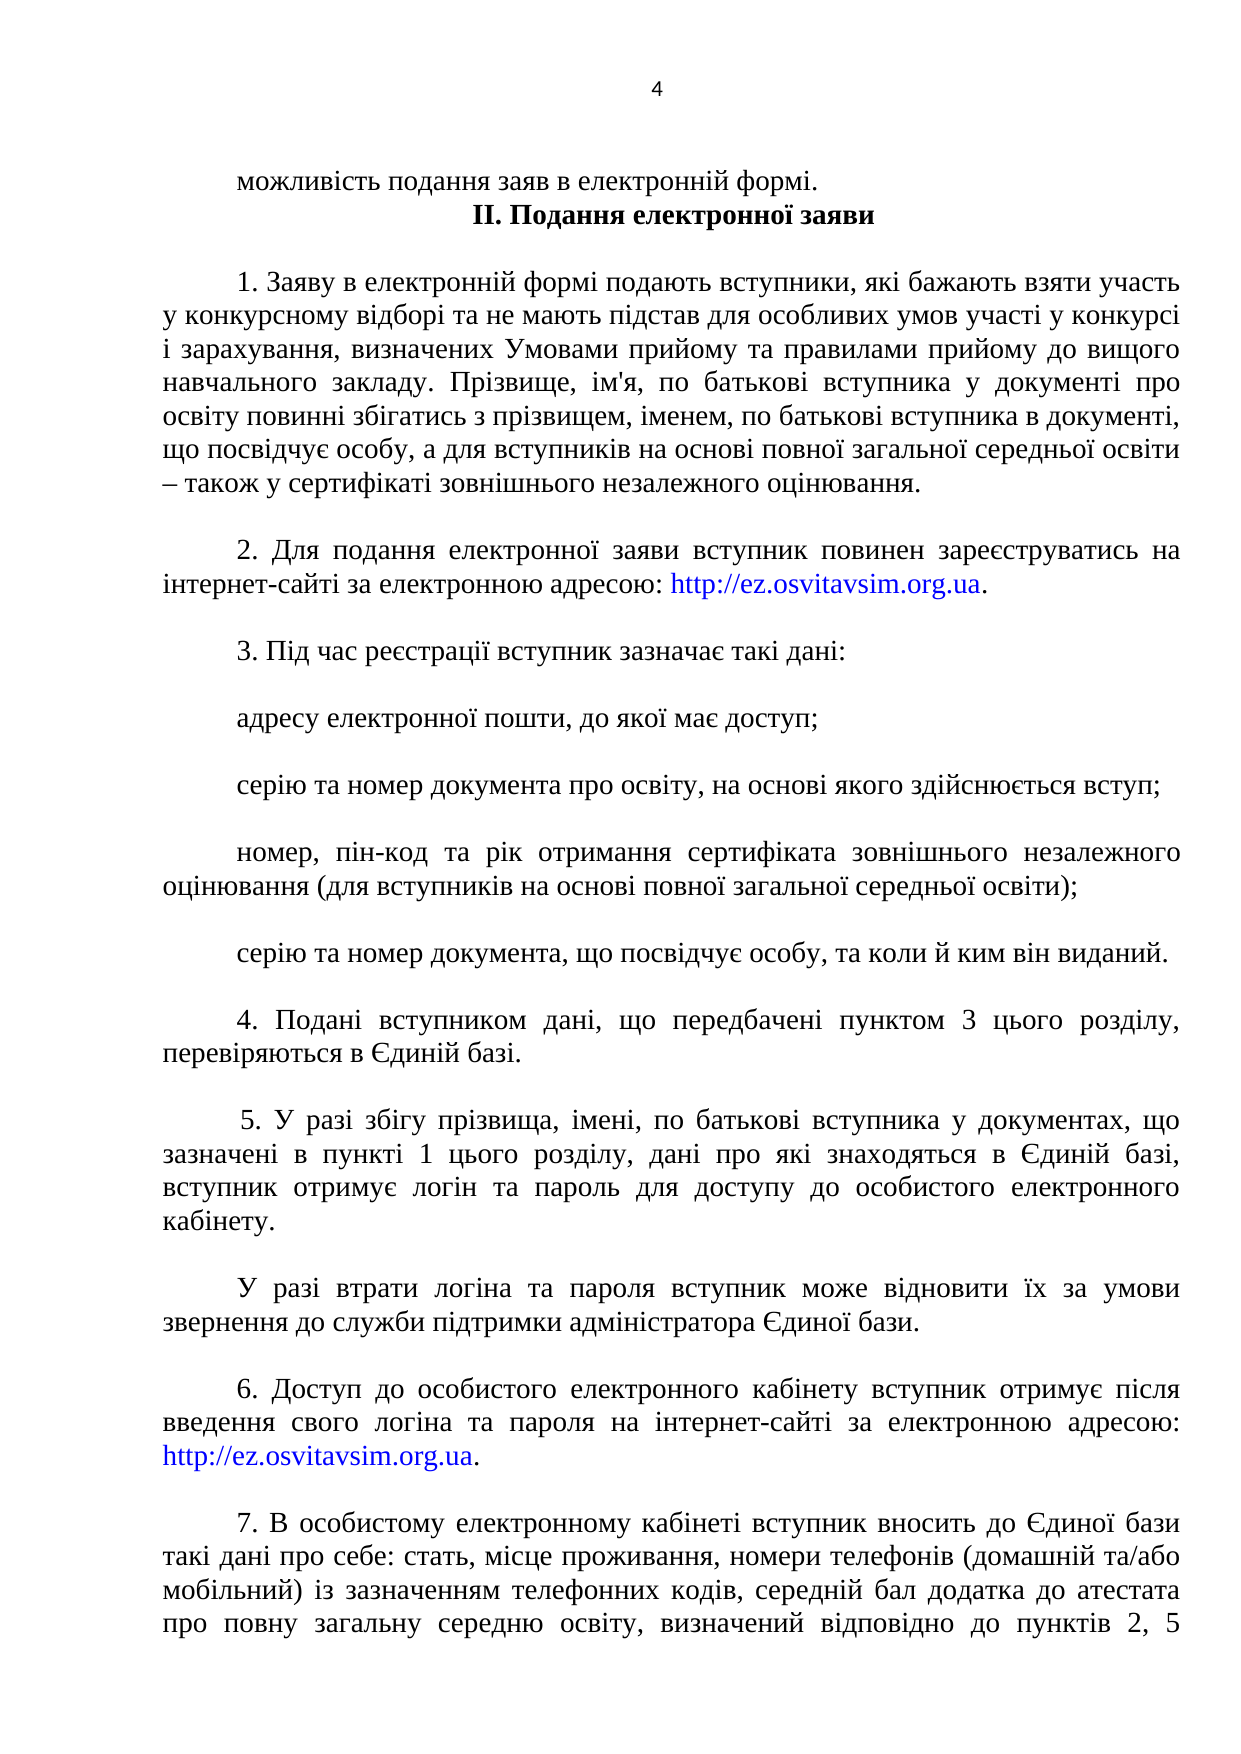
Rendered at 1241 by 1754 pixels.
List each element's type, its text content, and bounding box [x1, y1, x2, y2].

text 1. Заяву в електронній формі подають вступники, які бажають взяти участь у конкурсному відборі та не мають підстав для особливих умов участі у конкурсі і зарахування, визначених Умовами прийому та правилами прийому до вищого навчального закладу. Прізвище, ім'я, по батькові вступника у документі про освіту повинні збігатись з прізвищем, іменем, по батькові вступника в документі, що посвідчує особу, а для вступників на основі повної загальної середньої освіти – також у сертифікаті зовнішнього незалежного оцінювання. [162, 264, 1181, 499]
text 5. У разі збігу прізвища, імені, по батькові вступника у документах, що зазначені в пункті 1 цього розділу, дані про які знаходяться в Єдиній базі, вступник отримує логін та пароль для доступу до особистого електронного кабінету. [162, 1102, 1181, 1237]
text можливість подання заяв в електронній формі. [162, 163, 1181, 197]
text 3. Під час реєстрації вступник зазначає такі дані: [162, 633, 1181, 666]
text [162, 1505, 1181, 1639]
text 2. Для подання електронної заяви вступник повинен зареєструватись на інтернет-сайті за електронною адресою: http://ez.osvitavsim.org.ua. [162, 532, 1181, 599]
text серію та номер документа, що посвідчує особу, та коли й ким він виданий. [162, 935, 1181, 968]
text адресу електронної пошти, до якої має доступ; [162, 700, 1181, 733]
text У разі втрати логіна та пароля вступник може відновити їх за умови звернення до служби підтримки адміністратора Єдиної бази. [162, 1270, 1181, 1337]
text 6. Доступ до особистого електронного кабінету вступник отримує після введення свого логіна та пароля на інтернет-сайті за електронною адресою: http://ez.osvitavsim.org.ua. [162, 1371, 1181, 1471]
text II. Подання електронної заяви [162, 197, 1181, 230]
text 4. Подані вступником дані, що передбачені пунктом 3 цього розділу, перевіряються в Єдиній базі. [162, 1002, 1181, 1069]
text номер, пін-код та рік отримання сертифіката зовнішнього незалежного оцінювання (для вступників на основі повної загальної середньої освіти); [162, 834, 1181, 901]
text серію та номер документа про освіту, на основі якого здійснюється вступ; [162, 767, 1181, 801]
